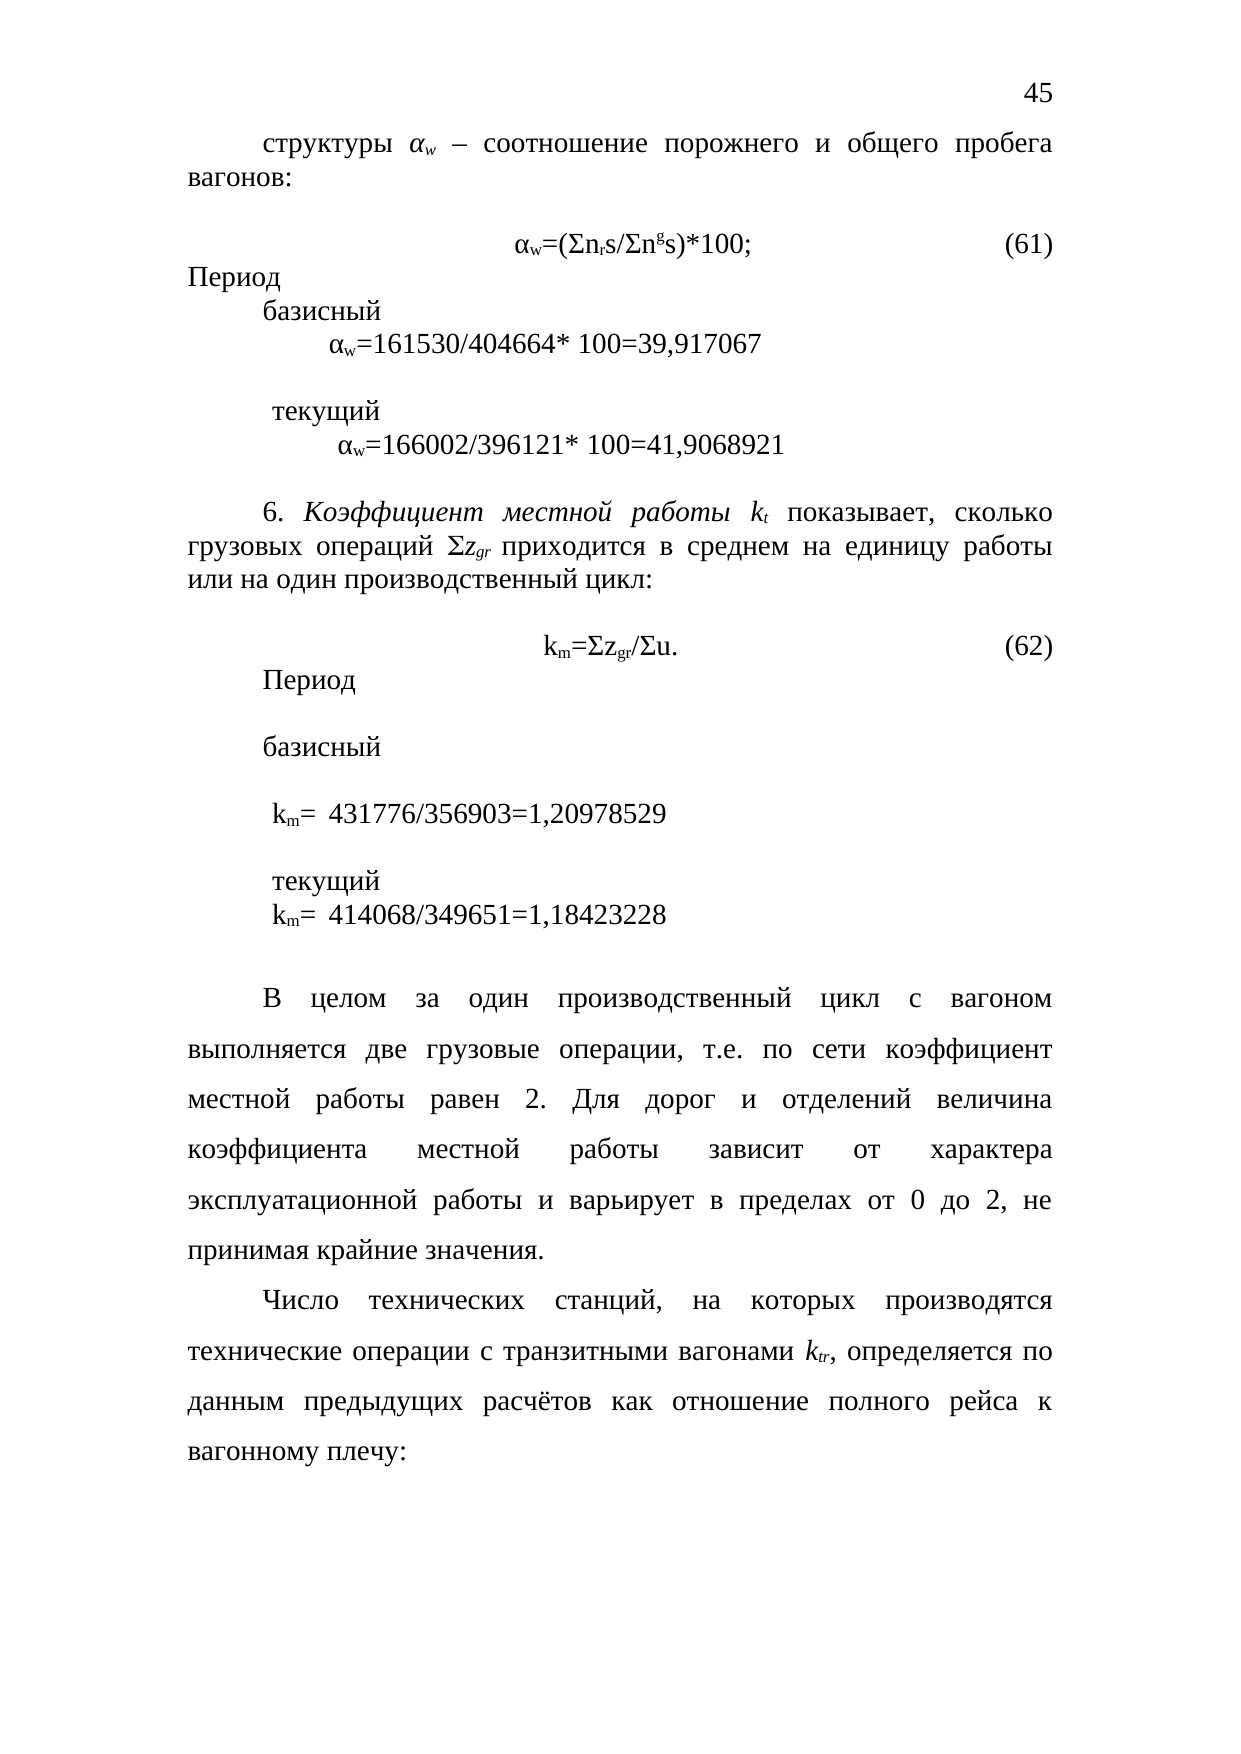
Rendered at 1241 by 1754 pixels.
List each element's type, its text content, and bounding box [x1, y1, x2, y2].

text текущий [197, 393, 1053, 427]
table_header (62) [689, 629, 1064, 662]
text текущий [197, 863, 1053, 897]
text 6. Коэффициент местной работы kt показывает, сколько грузовых операций zgr приходится в среднем на единицу работы или на один производственный цикл: [187, 494, 1053, 595]
text Период [187, 662, 1053, 696]
table_header km=Σzgr/Σu. [176, 629, 689, 662]
text Число технических станций, на которых производятся технические операции с транзитными вагонами ktr, определяется по данным предыдущих расчётов как отношение полного рейса к вагонному плечу: [187, 1282, 1053, 1467]
text km= 431776/356903=1,20978529 [197, 796, 1053, 830]
text αw=161530/404664* 100=39,917067 [197, 326, 1053, 360]
table_header (61) [763, 226, 1064, 259]
text Период [187, 259, 1053, 293]
text В целом за один производственный цикл с вагоном выполняется две грузовые операции, т.е. по сети коэффициент местной работы равен 2. Для дорог и отделений величина коэффициента местной работы зависит от характера эксплуатационной работы и варьирует в пределах от 0 до 2, не принимая крайние значения. [187, 981, 1053, 1266]
text базисный [187, 293, 1053, 326]
text km= 414068/349651=1,18423228 [197, 897, 1053, 930]
text базисный [187, 729, 1053, 763]
text αw=166002/396121* 100=41,9068921 [197, 427, 1053, 461]
table_header αw=(Σnrs/Σngs)*100; [176, 226, 763, 259]
text структуры αw – соотношение порожнего и общего пробега вагонов: [187, 125, 1053, 192]
